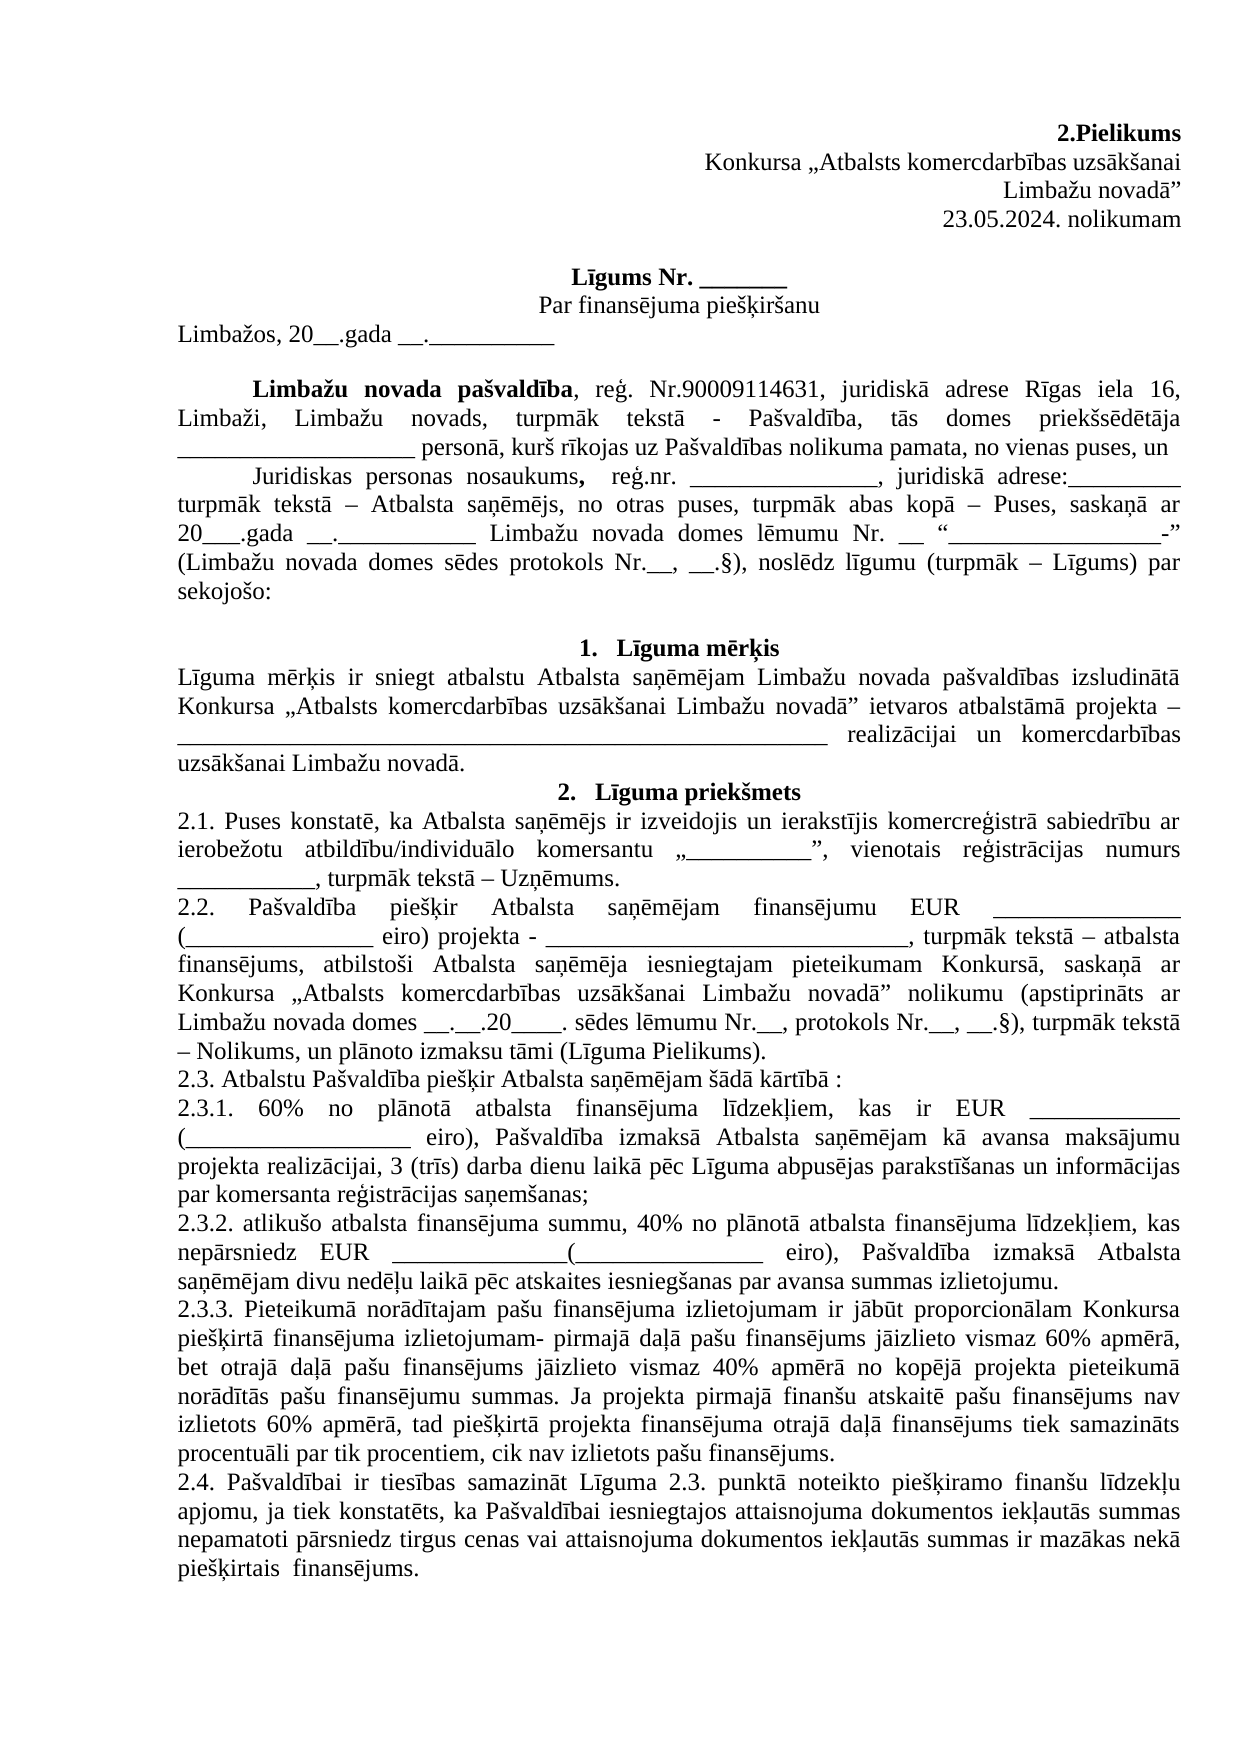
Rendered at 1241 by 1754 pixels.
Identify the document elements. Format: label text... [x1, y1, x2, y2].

list Līguma priekšmets [177, 777, 1181, 806]
text Par finansējuma piešķiršanu [177, 291, 1181, 319]
text 2.2. Pašvaldība piešķir Atbalsta saņēmējam finansējumu EUR _______________ (_______________ eiro) projekta - _____________________________, turpmāk tekstā – atbalsta finansējums, atbilstoši Atbalsta saņēmēja iesniegtajam pieteikumam Konkursā, saskaņā ar Konkursa „Atbalsts komercdarbības uzsākšanai Limbažu novadā” nolikumu (apstiprināts ar Limbažu novada domes __.__.20____. sēdes lēmumu Nr.__, protokols Nr.__, __.§), turpmāk tekstā – Nolikums, un plānoto izmaksu tāmi (Līguma Pielikums). [177, 892, 1181, 1064]
text 2.3.2. atlikušo atbalsta finansējuma summu, 40% no plānotā atbalsta finansējuma līdzekļiem, kas nepārsniedz EUR ______________(_______________ eiro), Pašvaldība izmaksā Atbalsta saņēmējam divu nedēļu laikā pēc atskaites iesniegšanas par avansa summas izlietojumu. [177, 1208, 1181, 1294]
text Līguma mērķis ir sniegt atbalstu Atbalsta saņēmējam Limbažu novada pašvaldības izsludinātā Konkursa „Atbalsts komercdarbības uzsākšanai Limbažu novadā” ietvaros atbalstāmā projekta – ____________________________________________________ realizācijai un komercdarbības uzsākšanai Limbažu novadā. [177, 662, 1181, 777]
text Konkursa „Atbalsts komercdarbības uzsākšanai [177, 147, 1181, 176]
text 2.Pielikums [177, 118, 1181, 147]
list Līguma mērķis [177, 633, 1181, 662]
text 2.1. Puses konstatē, ka Atbalsta saņēmējs ir izveidojis un ierakstījis komercreģistrā sabiedrību ar ierobežotu atbildību/individuālo komersantu „__________”, vienotais reģistrācijas numurs ___________, turpmāk tekstā – Uzņēmums. [177, 806, 1181, 892]
text Limbažu novada pašvaldība, reģ. Nr.90009114631, juridiskā adrese Rīgas iela 16, Limbaži, Limbažu novads, turpmāk tekstā - Pašvaldība, tās domes priekšsēdētāja ___________________ personā, kurš rīkojas uz Pašvaldības nolikuma pamata, no vienas puses, un [177, 374, 1181, 461]
text 23.05.2024. nolikumam [177, 204, 1181, 233]
text Limbažu novadā” [177, 176, 1181, 204]
text Līgums Nr. _______ [177, 262, 1181, 291]
text Juridiskas personas nosaukums, reģ.nr. _______________, juridiskā adrese:_________ turpmāk tekstā – Atbalsta saņēmējs, no otras puses, turpmāk abas kopā – Puses, saskaņā ar 20___.gada __.___________ Limbažu novada domes lēmumu Nr. __ “_________________-” (Limbažu novada domes sēdes protokols Nr.__, __.§), noslēdz līgumu (turpmāk – Līgums) par sekojošo: [177, 461, 1181, 604]
text 2.3.3. Pieteikumā norādītajam pašu finansējuma izlietojumam ir jābūt proporcionālam Konkursa piešķirtā finansējuma izlietojumam- pirmajā daļā pašu finansējums jāizlieto vismaz 60% apmērā, bet otrajā daļā pašu finansējums jāizlieto vismaz 40% apmērā no kopējā projekta pieteikumā norādītās pašu finansējumu summas. Ja projekta pirmajā finanšu atskaitē pašu finansējums nav izlietots 60% apmērā, tad piešķirtā projekta finansējuma otrajā daļā finansējums tiek samazināts procentuāli par tik procentiem, cik nav izlietots pašu finansējums. [177, 1294, 1181, 1467]
text 2.4. Pašvaldībai ir tiesības samazināt Līguma 2.3. punktā noteikto piešķiramo finanšu līdzekļu apjomu, ja tiek konstatēts, ka Pašvaldībai iesniegtajos attaisnojuma dokumentos iekļautās summas nepamatoti pārsniedz tirgus cenas vai attaisnojuma dokumentos iekļautās summas ir mazākas nekā piešķirtais finansējums. [177, 1467, 1181, 1582]
text 2.3. Atbalstu Pašvaldība piešķir Atbalsta saņēmējam šādā kārtībā : [177, 1064, 1181, 1093]
text 2.3.1. 60% no plānotā atbalsta finansējuma līdzekļiem, kas ir EUR ____________ (__________________ eiro), Pašvaldība izmaksā Atbalsta saņēmējam kā avansa maksājumu projekta realizācijai, 3 (trīs) darba dienu laikā pēc Līguma abpusējas parakstīšanas un informācijas par komersanta reģistrācijas saņemšanas; [177, 1093, 1181, 1208]
text Limbažos, 20__.gada __.__________ [177, 319, 1181, 348]
